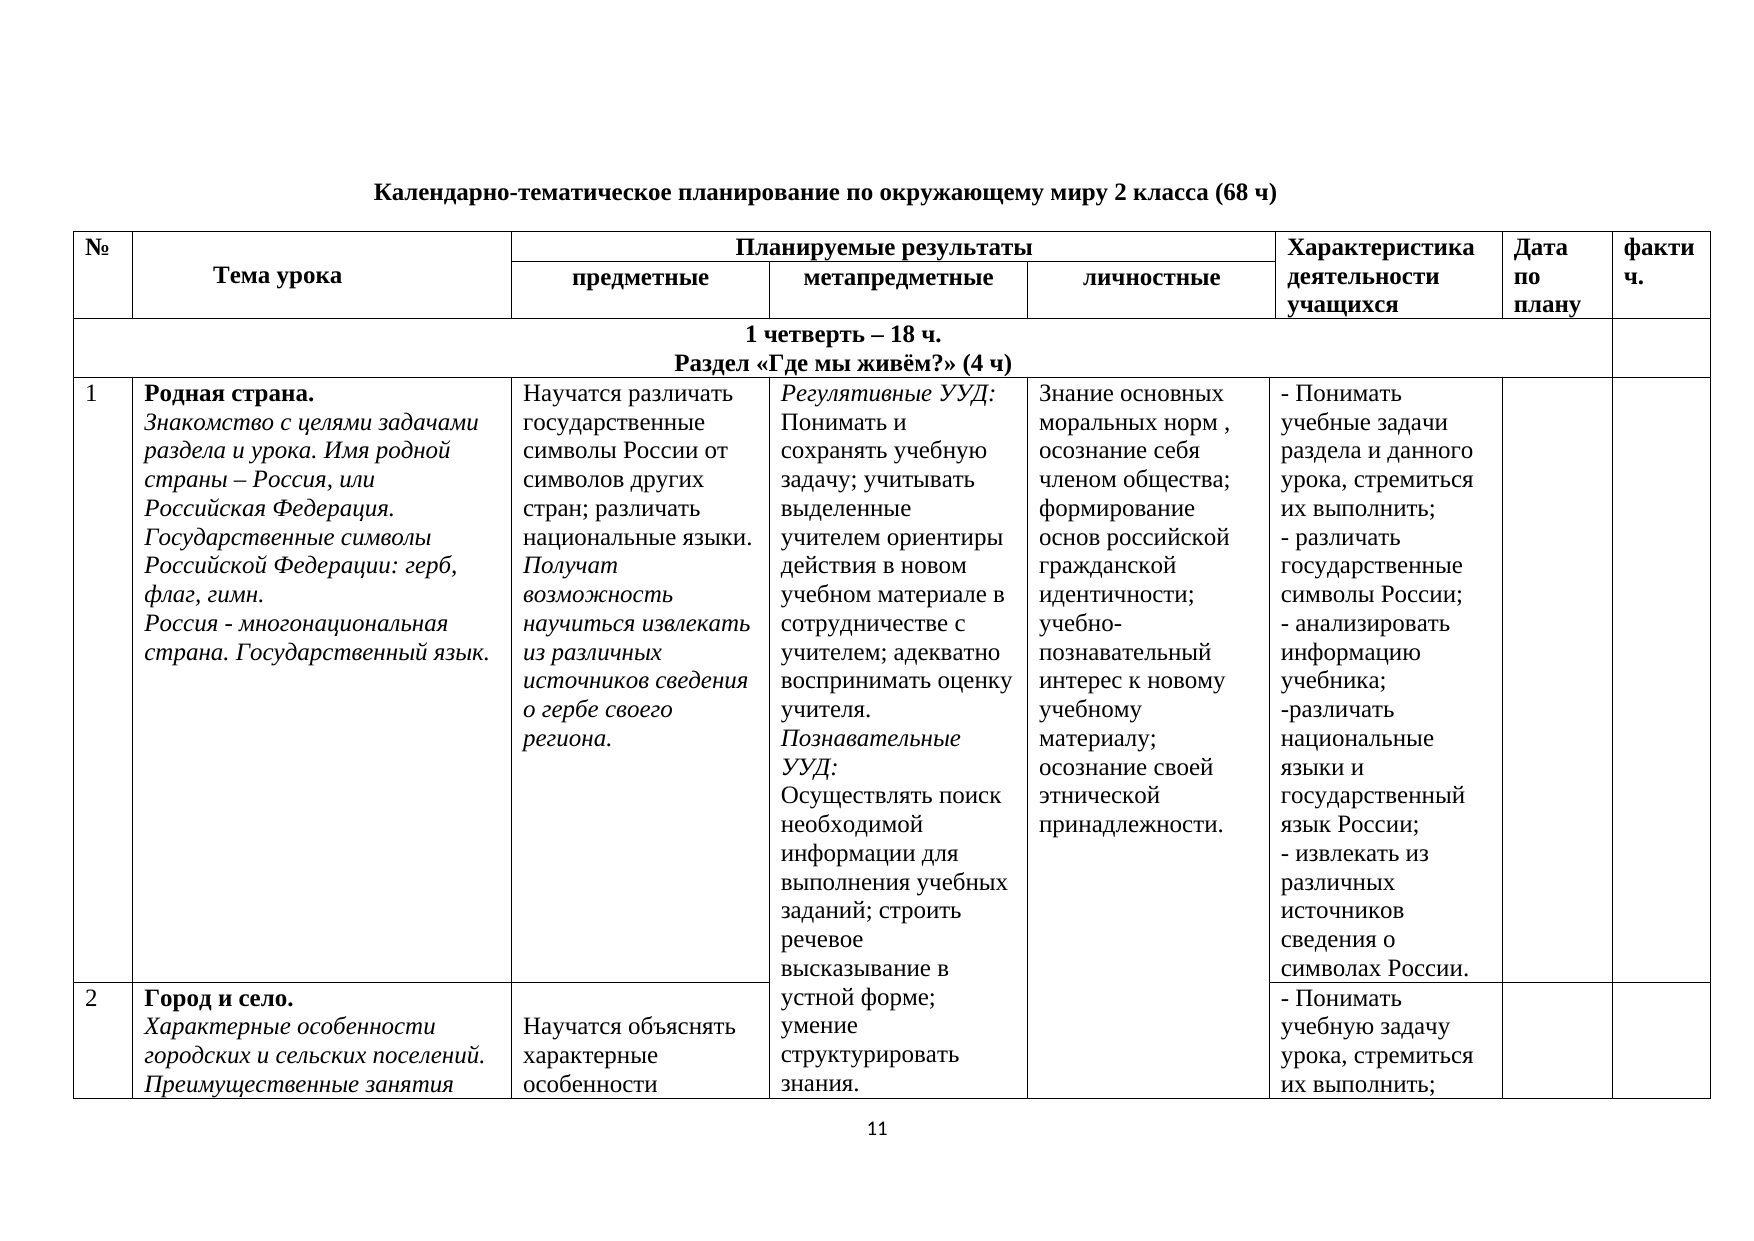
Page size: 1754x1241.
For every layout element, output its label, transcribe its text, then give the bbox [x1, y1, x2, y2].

table_cell Родная страна. Знакомство с целями задачами раздела и урока. Имя родной страны – Россия, или Российская Федерация. Государственные символы Российской Федерации: герб, флаг, гимн. Россия - многонациональная страна. Государственный язык. [133, 378, 511, 982]
table_header № [74, 232, 132, 318]
table_cell предметные [512, 262, 769, 318]
table_cell [1503, 378, 1612, 982]
table_header Планируемые результаты [512, 232, 1275, 261]
table_cell [1613, 983, 1710, 1098]
table_cell [1503, 983, 1612, 1098]
table_cell - Понимать учебные задачи раздела и данного урока, стремиться их выполнить; - различать государственные символы России; - анализировать информацию учебника; -различать национальные языки и государственный язык России; - извлекать из различных источников сведения о символах России. [1270, 378, 1502, 982]
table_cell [133, 983, 511, 1098]
table_cell [1613, 378, 1710, 982]
table_header фактич. [1613, 232, 1710, 318]
table_cell Научатся различать государственные символы России от символов других стран; различать национальные языки. Получат возможность научиться извлекать из различных источников сведения о гербе своего региона. [512, 378, 769, 982]
table_cell личностные [1028, 262, 1275, 318]
table_cell [1613, 319, 1710, 377]
table_header Тема урока [133, 232, 511, 318]
table_cell Регулятивные УУД: Понимать и сохранять учебную задачу; учитывать выделенные учителем ориентиры действия в новом учебном материале в сотрудничестве с учителем; адекватно воспринимать оценку учителя. Познавательные УУД: Осуществлять поиск необходимой информации для выполнения учебных заданий; строить речевое высказывание в устной форме; умение структурировать знания. Коммуникативные УУД: Учитывать разные мнения и стремиться к координации различных позиций в сотрудничестве; строить понятные для партнёра высказывания; задавать вопросы; контролировать свои действия и действия партнёра. [770, 378, 1027, 1098]
table_cell 1 четверть – 18 ч. Раздел «Где мы живём?» (4 ч) [74, 319, 1612, 377]
table_header Характеристика деятельности учащихся [1276, 232, 1502, 318]
table_header Дата по плану [1503, 232, 1612, 318]
text Календарно-тематическое планирование по окружающему миру 2 класса (68 ч) [15, 177, 1636, 206]
table_cell 2 [74, 983, 132, 1098]
table_cell метапредметные [770, 262, 1027, 318]
table_cell 1 [74, 378, 132, 982]
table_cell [512, 983, 769, 1098]
table_cell Знание основных моральных норм , осознание себя членом общества; формирование основ российской гражданской идентичности; учебно-познавательный интерес к новому учебному материалу; осознание своей этнической принадлежности. [1028, 378, 1269, 1098]
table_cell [1270, 983, 1502, 1098]
